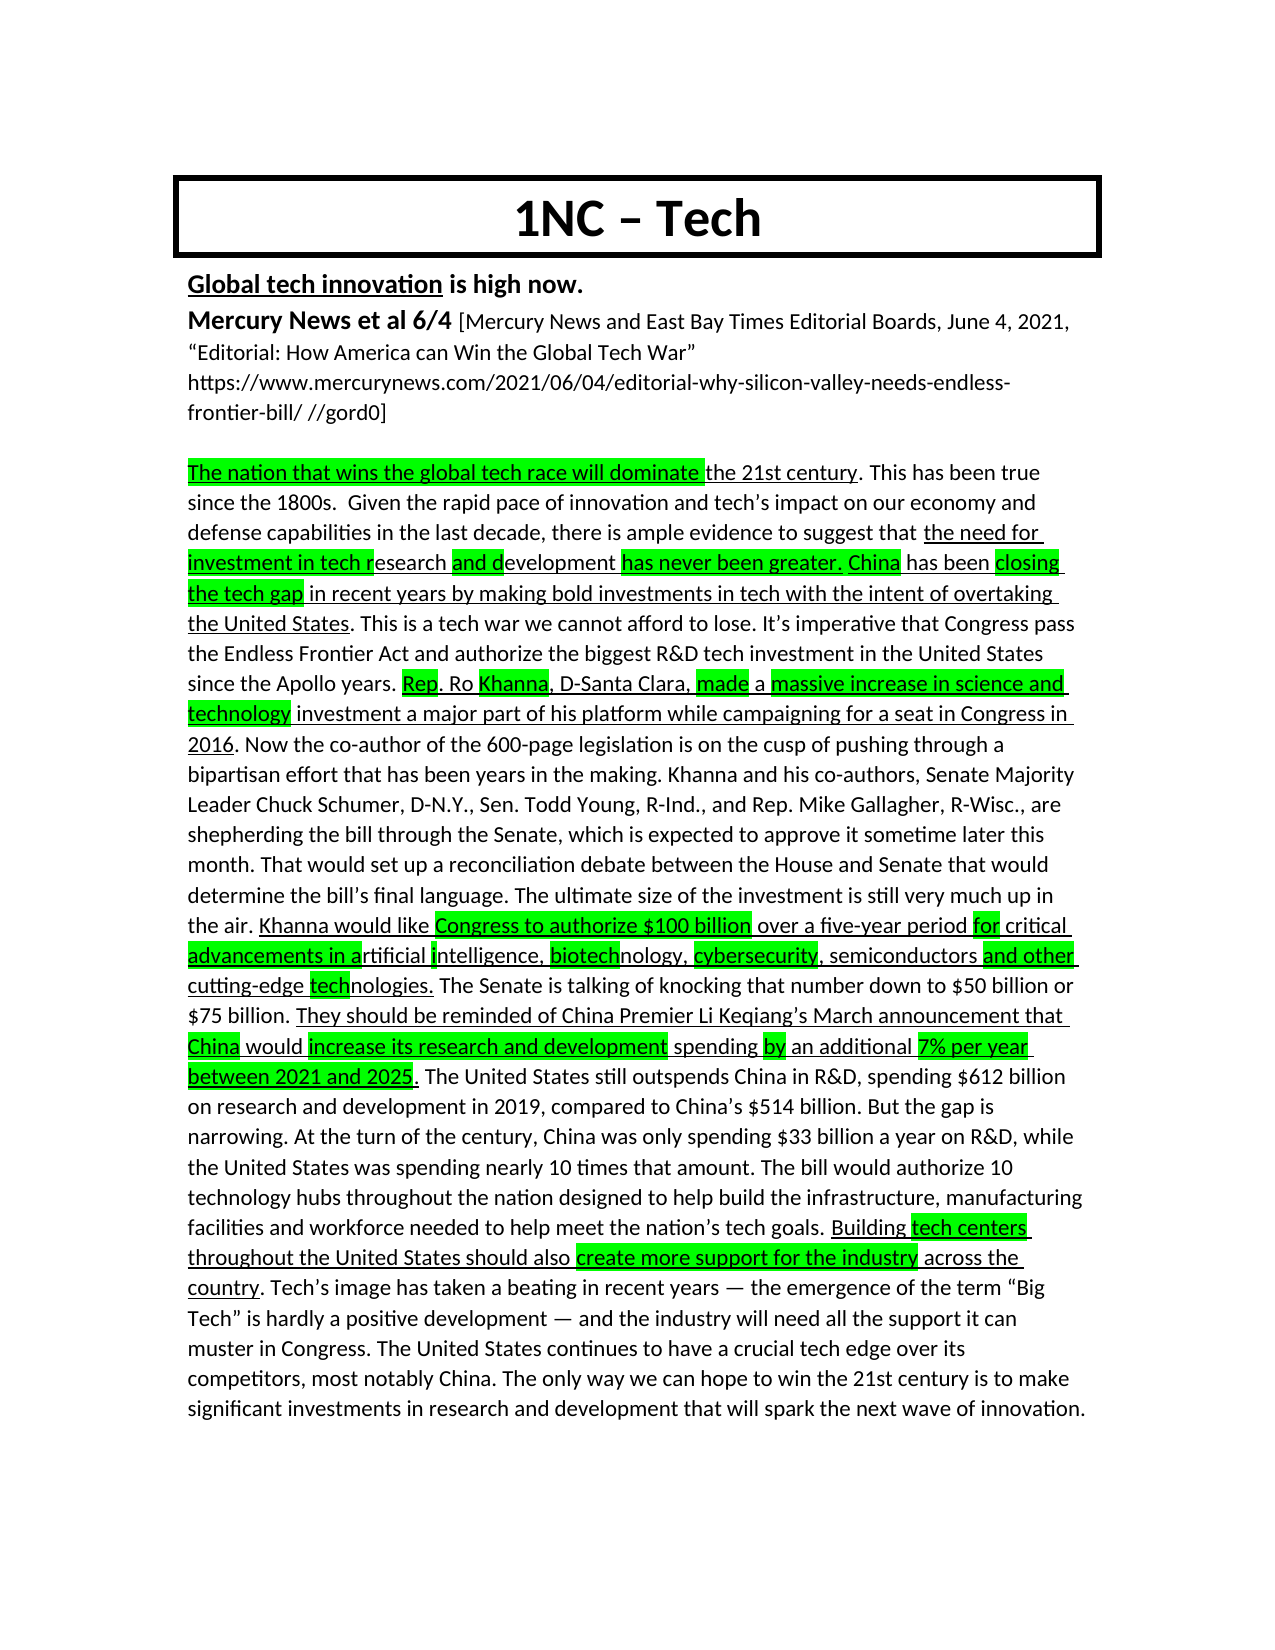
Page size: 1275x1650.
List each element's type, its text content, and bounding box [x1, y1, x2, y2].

subtitle Global tech innovation is high now. [187, 267, 1087, 300]
subtitle 1NC – Tech [179, 181, 1096, 252]
text Mercury News et al 6/4 [Mercury News and East Bay Times Editorial Boards, June 4, 2021, “Editorial: How America can Win the Global Tech War” https://www.mercurynews.com/2021/06/04/editorial-why-silicon-valley-needs-endless-frontier-bill/ //gord0] [187, 303, 1087, 426]
text The nation that wins the global tech race will dominate the 21st century. This has been true since the 1800s. Given the rapid pace of innovation and tech’s impact on our economy and defense capabilities in the last decade, there is ample evidence to suggest that the need for investment in tech research and development has never been greater. China has been closing the tech gap in recent years by making bold investments in tech with the intent of overtaking the United States. This is a tech war we cannot afford to lose. It’s imperative that Congress pass the Endless Frontier Act and authorize the biggest R&D tech investment in the United States since the Apollo years. Rep. Ro Khanna, D-Santa Clara, made a massive increase in science and technology investment a major part of his platform while campaigning for a seat in Congress in 2016. Now the co-author of the 600-page legislation is on the cusp of pushing through a bipartisan effort that has been years in the making. Khanna and his co-authors, Senate Majority Leader Chuck Schumer, D-N.Y., Sen. Todd Young, R-Ind., and Rep. Mike Gallagher, R-Wisc., are shepherding the bill through the Senate, which is expected to approve it sometime later this month. That would set up a reconciliation debate between the House and Senate that would determine the bill’s final language. The ultimate size of the investment is still very much up in the air. Khanna would like Congress to authorize $100 billion over a five-year period for critical advancements in artificial intelligence, biotechnology, cybersecurity, semiconductors and other cutting-edge technologies. The Senate is talking of knocking that number down to $50 billion or $75 billion. They should be reminded of China Premier Li Keqiang’s March announcement that China would increase its research and development spending by an additional 7% per year between 2021 and 2025. The United States still outspends China in R&D, spending $612 billion on research and development in 2019, compared to China’s $514 billion. But the gap is narrowing. At the turn of the century, China was only spending $33 billion a year on R&D, while the United States was spending nearly 10 times that amount. The bill would authorize 10 technology hubs throughout the nation designed to help build the infrastructure, manufacturing facilities and workforce needed to help meet the nation’s tech goals. Building tech centers throughout the United States should also create more support for the industry across the country. Tech’s image has taken a beating in recent years — the emergence of the term “Big Tech” is hardly a positive development — and the industry will need all the support it can muster in Congress. The United States continues to have a crucial tech edge over its competitors, most notably China. The only way we can hope to win the 21st century is to make significant investments in research and development that will spark the next wave of innovation. [187, 458, 1087, 1422]
